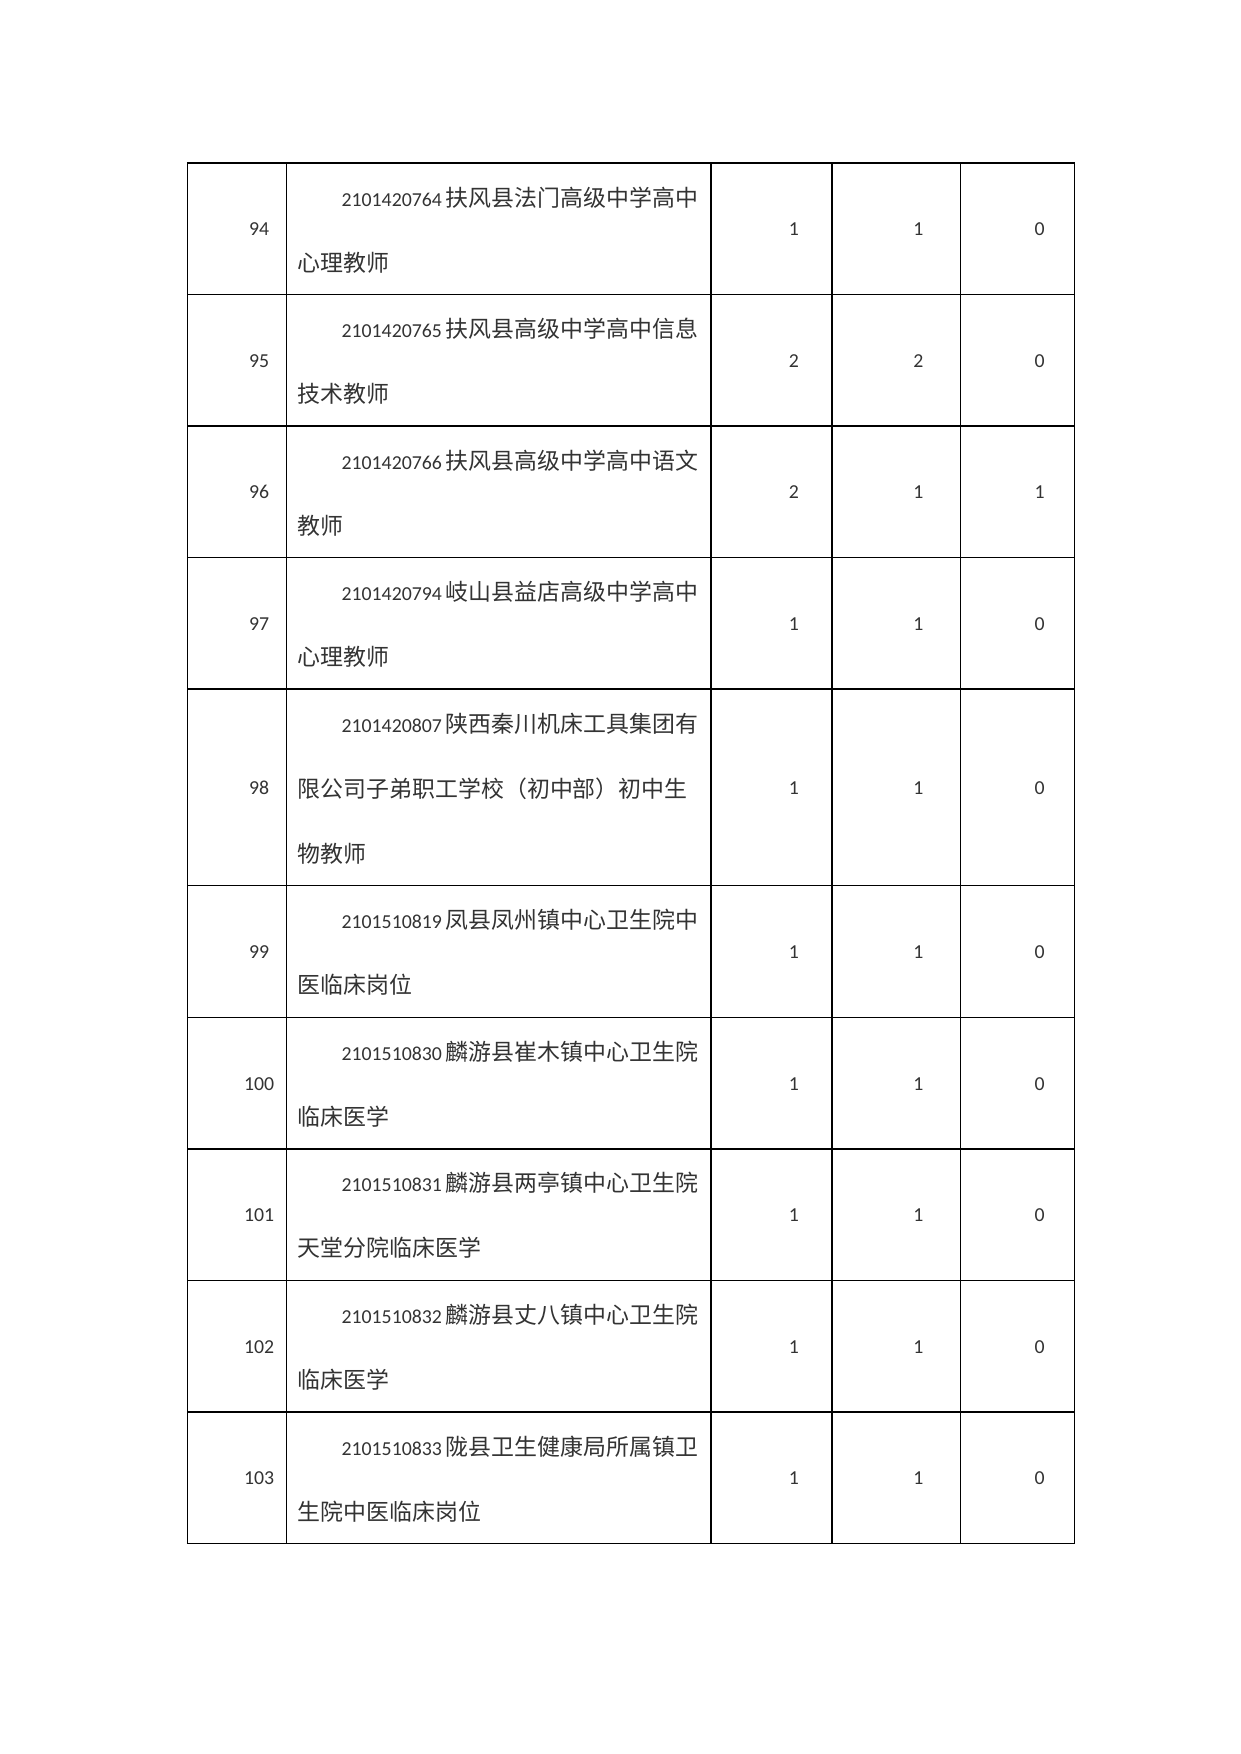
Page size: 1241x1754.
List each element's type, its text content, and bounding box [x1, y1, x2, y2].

table_cell 1 [833, 427, 960, 557]
table_cell 0 [961, 886, 1074, 1016]
table_cell 2101420807陕西秦川机床工具集团有限公司子弟职工学校（初中部）初中生物教师 [287, 690, 710, 885]
table_cell 1 [712, 558, 831, 688]
table_cell 1 [833, 558, 960, 688]
table_cell 2101420766扶风县高级中学高中语文教师 [287, 427, 710, 557]
table_cell 100 [188, 1018, 286, 1148]
table_cell 95 [188, 295, 286, 425]
table_cell 2101510830麟游县崔木镇中心卫生院临床医学 [287, 1018, 710, 1148]
table_cell 1 [712, 690, 831, 885]
table_cell 1 [833, 1018, 960, 1148]
table_cell 0 [961, 1150, 1074, 1279]
table_cell 2 [712, 295, 831, 425]
table_cell 103 [188, 1413, 286, 1543]
table_cell 0 [961, 295, 1074, 425]
table_cell 1 [833, 886, 960, 1016]
table_cell 2 [833, 295, 960, 425]
table_cell 1 [712, 1018, 831, 1148]
table_cell 1 [833, 1413, 960, 1543]
table_cell 2101510832麟游县丈八镇中心卫生院临床医学 [287, 1281, 710, 1411]
table_cell 2 [712, 427, 831, 557]
table_cell 99 [188, 886, 286, 1016]
table_cell 94 [188, 164, 286, 293]
table_cell 97 [188, 558, 286, 688]
table_cell 2101420794岐山县益店高级中学高中心理教师 [287, 558, 710, 688]
table_cell 1 [833, 1150, 960, 1279]
table_cell 2101510831麟游县两亭镇中心卫生院天堂分院临床医学 [287, 1150, 710, 1279]
table_cell 0 [961, 1413, 1074, 1543]
table_cell 2101420764扶风县法门高级中学高中心理教师 [287, 164, 710, 293]
table_cell 1 [833, 690, 960, 885]
table_cell 0 [961, 558, 1074, 688]
table_cell 1 [712, 1150, 831, 1279]
table_cell 98 [188, 690, 286, 885]
table_cell 2101510833陇县卫生健康局所属镇卫生院中医临床岗位 [287, 1413, 710, 1543]
table_cell 0 [961, 1018, 1074, 1148]
table_cell 1 [712, 164, 831, 293]
table_cell 2101420765扶风县高级中学高中信息技术教师 [287, 295, 710, 425]
table_cell 102 [188, 1281, 286, 1411]
table_cell 2101510819凤县凤州镇中心卫生院中医临床岗位 [287, 886, 710, 1016]
table_cell 1 [712, 1413, 831, 1543]
table_cell 1 [712, 1281, 831, 1411]
table_cell 101 [188, 1150, 286, 1279]
table_cell 1 [833, 164, 960, 293]
table_cell 96 [188, 427, 286, 557]
table_cell 1 [961, 427, 1074, 557]
table_cell 1 [833, 1281, 960, 1411]
table_cell 0 [961, 164, 1074, 293]
table_cell 1 [712, 886, 831, 1016]
table_cell 0 [961, 690, 1074, 885]
table_cell 0 [961, 1281, 1074, 1411]
